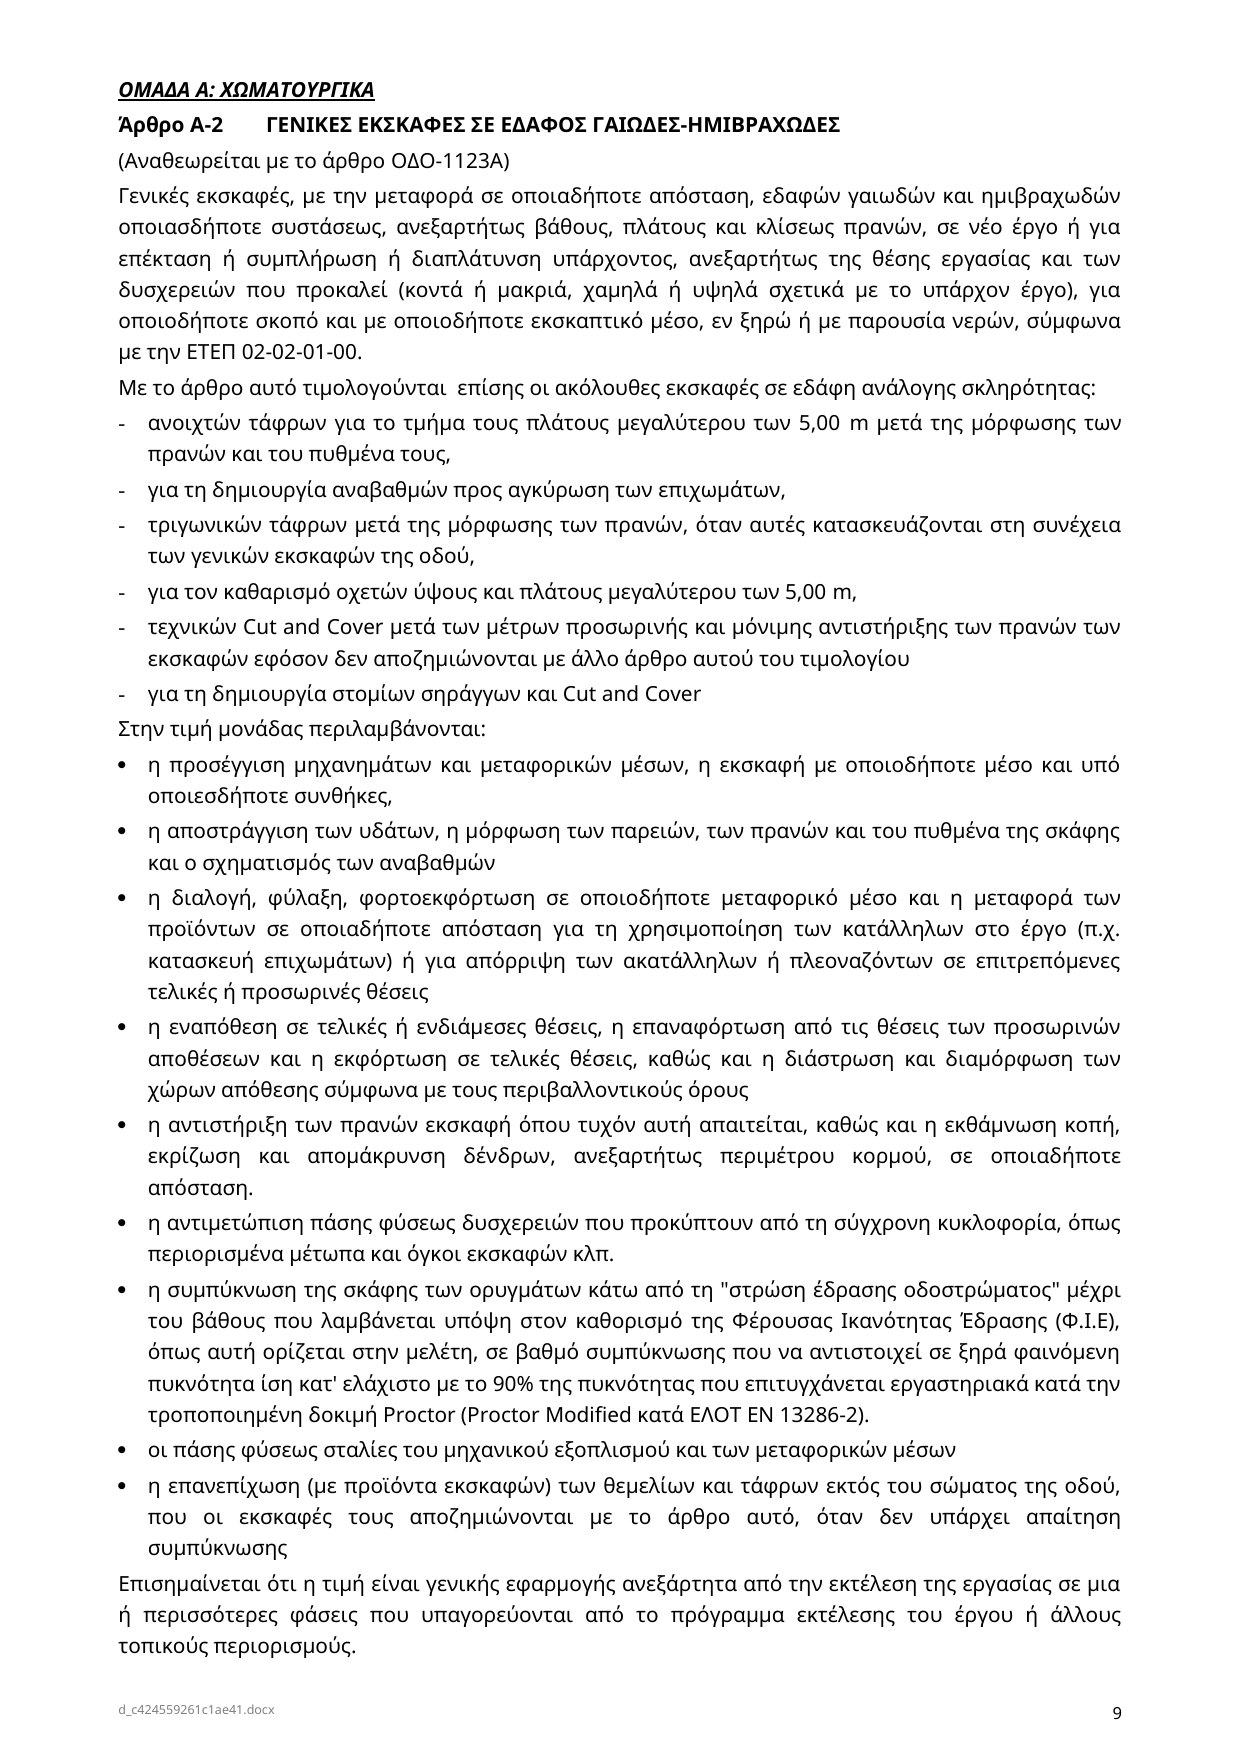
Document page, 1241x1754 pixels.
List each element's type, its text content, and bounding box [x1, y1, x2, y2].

list η αντιμετώπιση πάσης φύσεως δυσχερειών που προκύπτουν από τη σύγχρονη κυκλοφορία, όπως περιορισμένα μέτωπα και όγκοι εκσκαφών κλπ. [118, 1208, 1122, 1268]
text Γενικές εκσκαφές, με την μεταφορά σε οποιαδήποτε απόσταση, εδαφών γαιωδών και ημιβραχωδών οποιασδήποτε συστάσεως, ανεξαρτήτως βάθους, πλάτους και κλίσεως πρανών, σε νέο έργο ή για επέκταση ή συμπλήρωση ή διαπλάτυνση υπάρχοντος, ανεξαρτήτως της θέσης εργασίας και των δυσχερειών που προκαλεί (κοντά ή μακριά, χαμηλά ή υψηλά σχετικά με το υπάρχον έργο), για οποιοδήποτε σκοπό και με οποιοδήποτε εκσκαπτικό μέσο, εν ξηρώ ή με παρουσία νερών, σύμφωνα με την ΕΤΕΠ 02-02-01-00. [118, 181, 1122, 366]
text Άρθρο Α-2 ΓΕΝΙΚΕΣ ΕΚΣΚΑΦΕΣ ΣΕ ΕΔΑΦΟΣ ΓΑΙΩΔΕΣ-ΗΜΙΒΡΑΧΩΔΕΣ [118, 110, 1122, 139]
list οι πάσης φύσεως σταλίες του μηχανικού εξοπλισμού και των μεταφορικών μέσων [118, 1435, 1122, 1464]
list η αντιστήριξη των πρανών εκσκαφή όπου τυχόν αυτή απαιτείται, καθώς και η εκθάμνωση κοπή, εκρίζωση και απομάκρυνση δένδρων, ανεξαρτήτως περιμέτρου κορμού, σε οποιαδήποτε απόσταση. [118, 1110, 1122, 1201]
list τριγωνικών τάφρων μετά της μόρφωσης των πρανών, όταν αυτές κατασκευάζονται στη συνέχεια των γενικών εκσκαφών της οδού, [118, 510, 1122, 570]
list τεχνικών Cut and Cover μετά των μέτρων προσωρινής και μόνιμης αντιστήριξης των πρανών των εκσκαφών εφόσον δεν αποζημιώνονται με άλλο άρθρο αυτού του τιμολογίου [118, 612, 1122, 672]
list για τη δημιουργία στομίων σηράγγων και Cut and Cover [118, 679, 1122, 708]
list η προσέγγιση μηχανημάτων και μεταφορικών μέσων, η εκσκαφή με οποιοδήποτε μέσο και υπό οποιεσδήποτε συνθήκες, [118, 750, 1122, 810]
list η αποστράγγιση των υδάτων, η μόρφωση των παρειών, των πρανών και του πυθμένα της σκάφης και ο σχηματισμός των αναβαθμών [118, 817, 1122, 876]
list για τον καθαρισμό οχετών ύψους και πλάτους μεγαλύτερου των , [118, 577, 1122, 606]
text Με το άρθρο αυτό τιμολογούνται επίσης οι ακόλουθες εκσκαφές σε εδάφη ανάλογης σκληρότητας: [118, 373, 1122, 401]
list ανοιχτών τάφρων για το τμήμα τους πλάτους μεγαλύτερου των μετά της μόρφωσης των πρανών και του πυθμένα τους, [118, 408, 1122, 468]
list η εναπόθεση σε τελικές ή ενδιάμεσες θέσεις, η επαναφόρτωση από τις θέσεις των προσωρινών αποθέσεων και η εκφόρτωση σε τελικές θέσεις, καθώς και η διάστρωση και διαμόρφωση των χώρων απόθεσης σύμφωνα με τους περιβαλλοντικούς όρους [118, 1012, 1122, 1103]
list η συμπύκνωση της σκάφης των ορυγμάτων κάτω από τη "στρώση έδρασης οδοστρώματος" μέχρι του βάθους που λαμβάνεται υπόψη στον καθορισμό της Φέρουσας Ικανότητας Έδρασης (Φ.Ι.Ε), όπως αυτή ορίζεται στην μελέτη, σε βαθμό συμπύκνωσης που να αντιστοιχεί σε ξηρά φαινόμενη πυκνότητα ίση κατ' ελάχιστο με το 90% της πυκνότητας που επιτυγχάνεται εργαστηριακά κατά την τροποποιημένη δοκιμή Proctor (Proctor Modified κατά ΕΛΟΤ EN 13286-2). [118, 1275, 1122, 1428]
text Επισημαίνεται ότι η τιμή είναι γενικής εφαρμογής ανεξάρτητα από την εκτέλεση της εργασίας σε μια ή περισσότερες φάσεις που υπαγορεύονται από το πρόγραμμα εκτέλεσης του έργου ή άλλους τοπικούς περιορισμούς. [118, 1569, 1122, 1660]
text (Αναθεωρείται με το άρθρο ΟΔΟ-1123Α) [118, 146, 1122, 174]
list για τη δημιουργία αναβαθμών προς αγκύρωση των επιχωμάτων, [118, 475, 1122, 503]
list η επανεπίχωση (με προϊόντα εκσκαφών) των θεμελίων και τάφρων εκτός του σώματος της οδού, που οι εκσκαφές τους αποζημιώνονται με το άρθρο αυτό, όταν δεν υπάρχει απαίτηση συμπύκνωσης [118, 1471, 1122, 1562]
text Στην τιμή μονάδας περιλαμβάνονται: [118, 714, 1122, 743]
text ΟΜΑΔΑ Α: ΧΩΜΑΤΟΥΡΓΙΚΑ [118, 75, 1122, 103]
list η διαλογή, φύλαξη, φορτοεκφόρτωση σε οποιοδήποτε μεταφορικό μέσο και η μεταφορά των προϊόντων σε οποιαδήποτε απόσταση για τη χρησιμοποίηση των κατάλληλων στο έργο (π.χ. κατασκευή επιχωμάτων) ή για απόρριψη των ακατάλληλων ή πλεοναζόντων σε επιτρεπόμενες τελικές ή προσωρινές θέσεις [118, 883, 1122, 1006]
